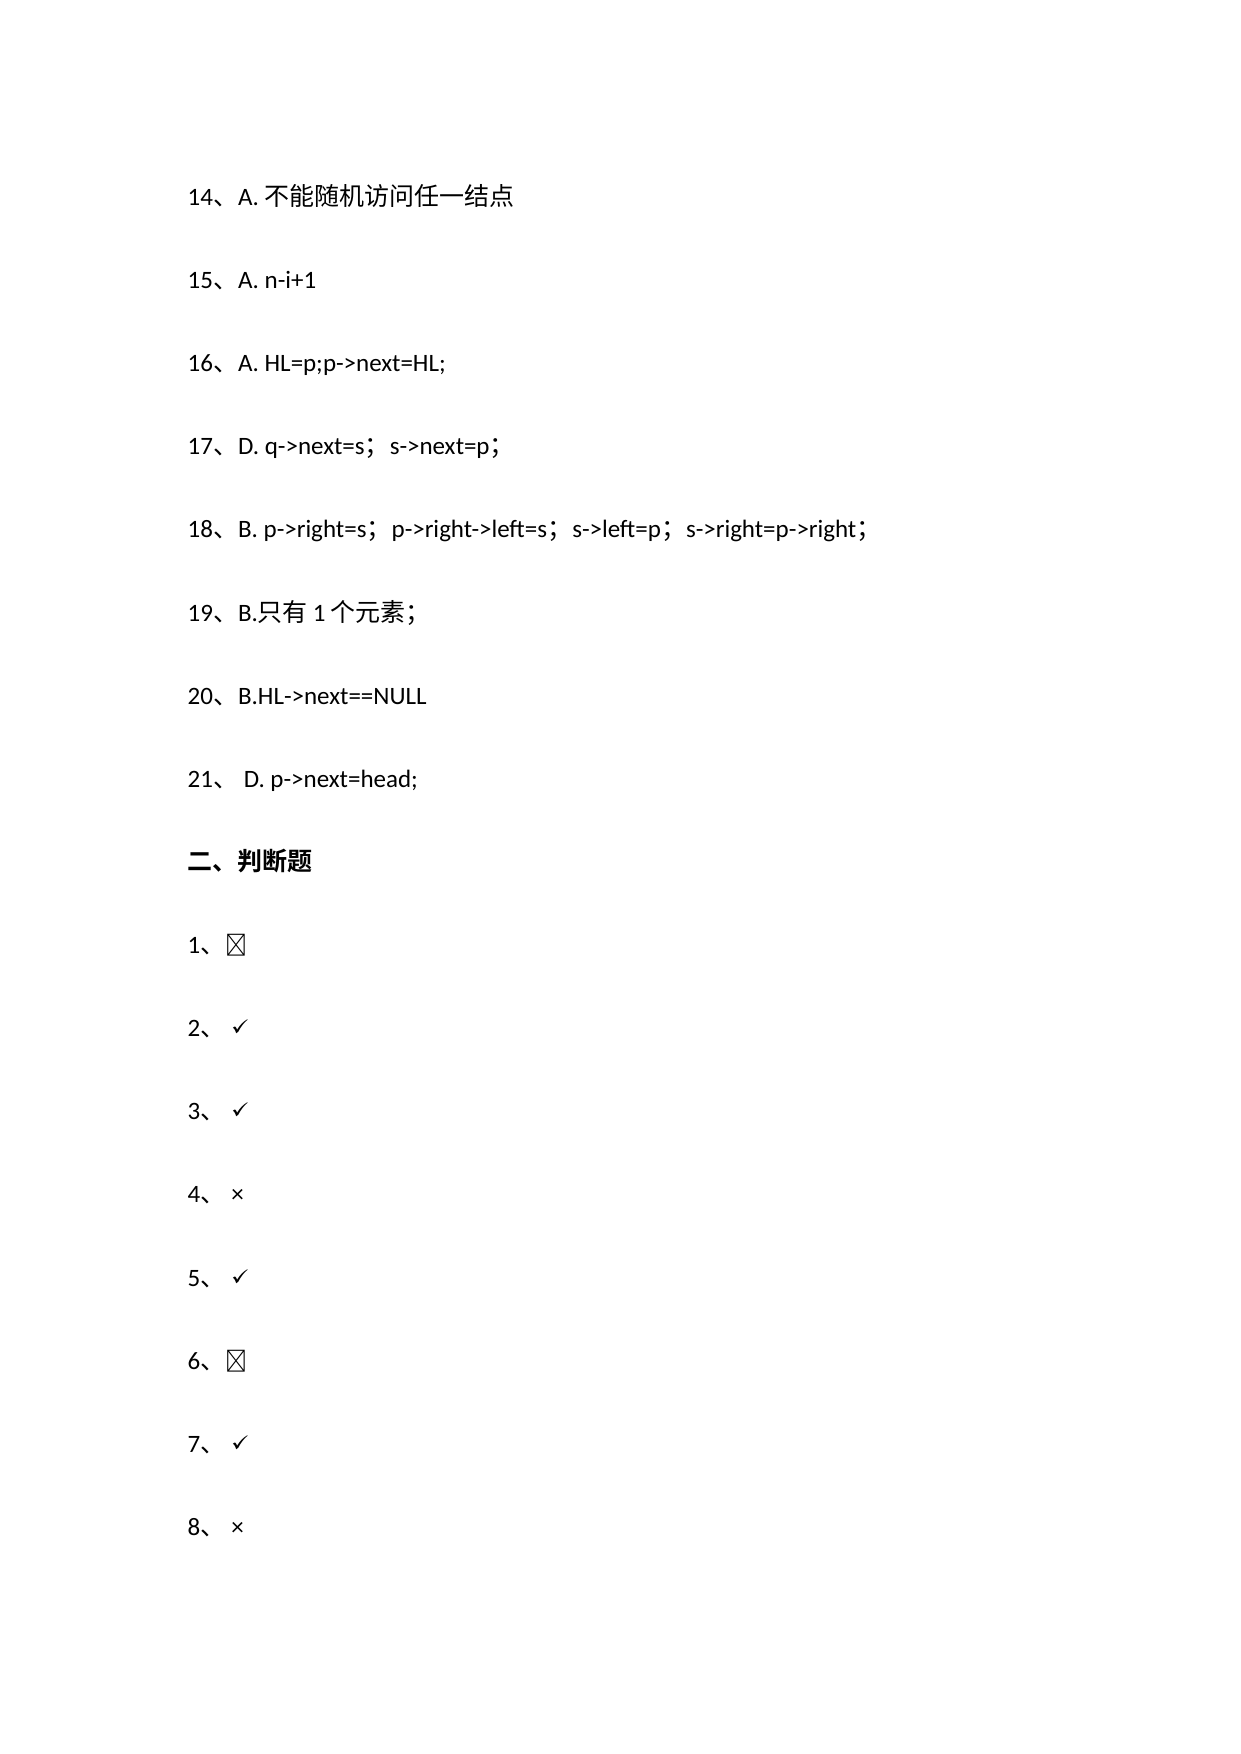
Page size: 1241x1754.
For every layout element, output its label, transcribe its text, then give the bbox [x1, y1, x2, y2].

text 8、 × [187, 1492, 1053, 1557]
text 14、A. 不能随机访问任一结点 [187, 162, 1053, 227]
text 4、 × [187, 1159, 1053, 1224]
text 16、A. HL=p;p->next=HL; [187, 328, 1053, 393]
text 20、B.HL->next==NULL [187, 661, 1053, 726]
text 15、A. n-i+1 [187, 245, 1053, 310]
text 21、 D. p->next=head; [187, 744, 1053, 809]
text 18、B. p->right=s；p->right->left=s；s->left=p；s->right=p->right； [187, 494, 1053, 559]
text 二、判断题 [187, 827, 1053, 892]
text 5、 [187, 1243, 1053, 1308]
text 1、 [187, 910, 1053, 975]
text 19、B.只有1个元素； [187, 578, 1053, 643]
text 2、 [187, 993, 1053, 1058]
text 17、D. q->next=s；s->next=p； [187, 411, 1053, 476]
text 6、 [187, 1326, 1053, 1391]
text 3、 [187, 1076, 1053, 1141]
text 7、 [187, 1409, 1053, 1474]
